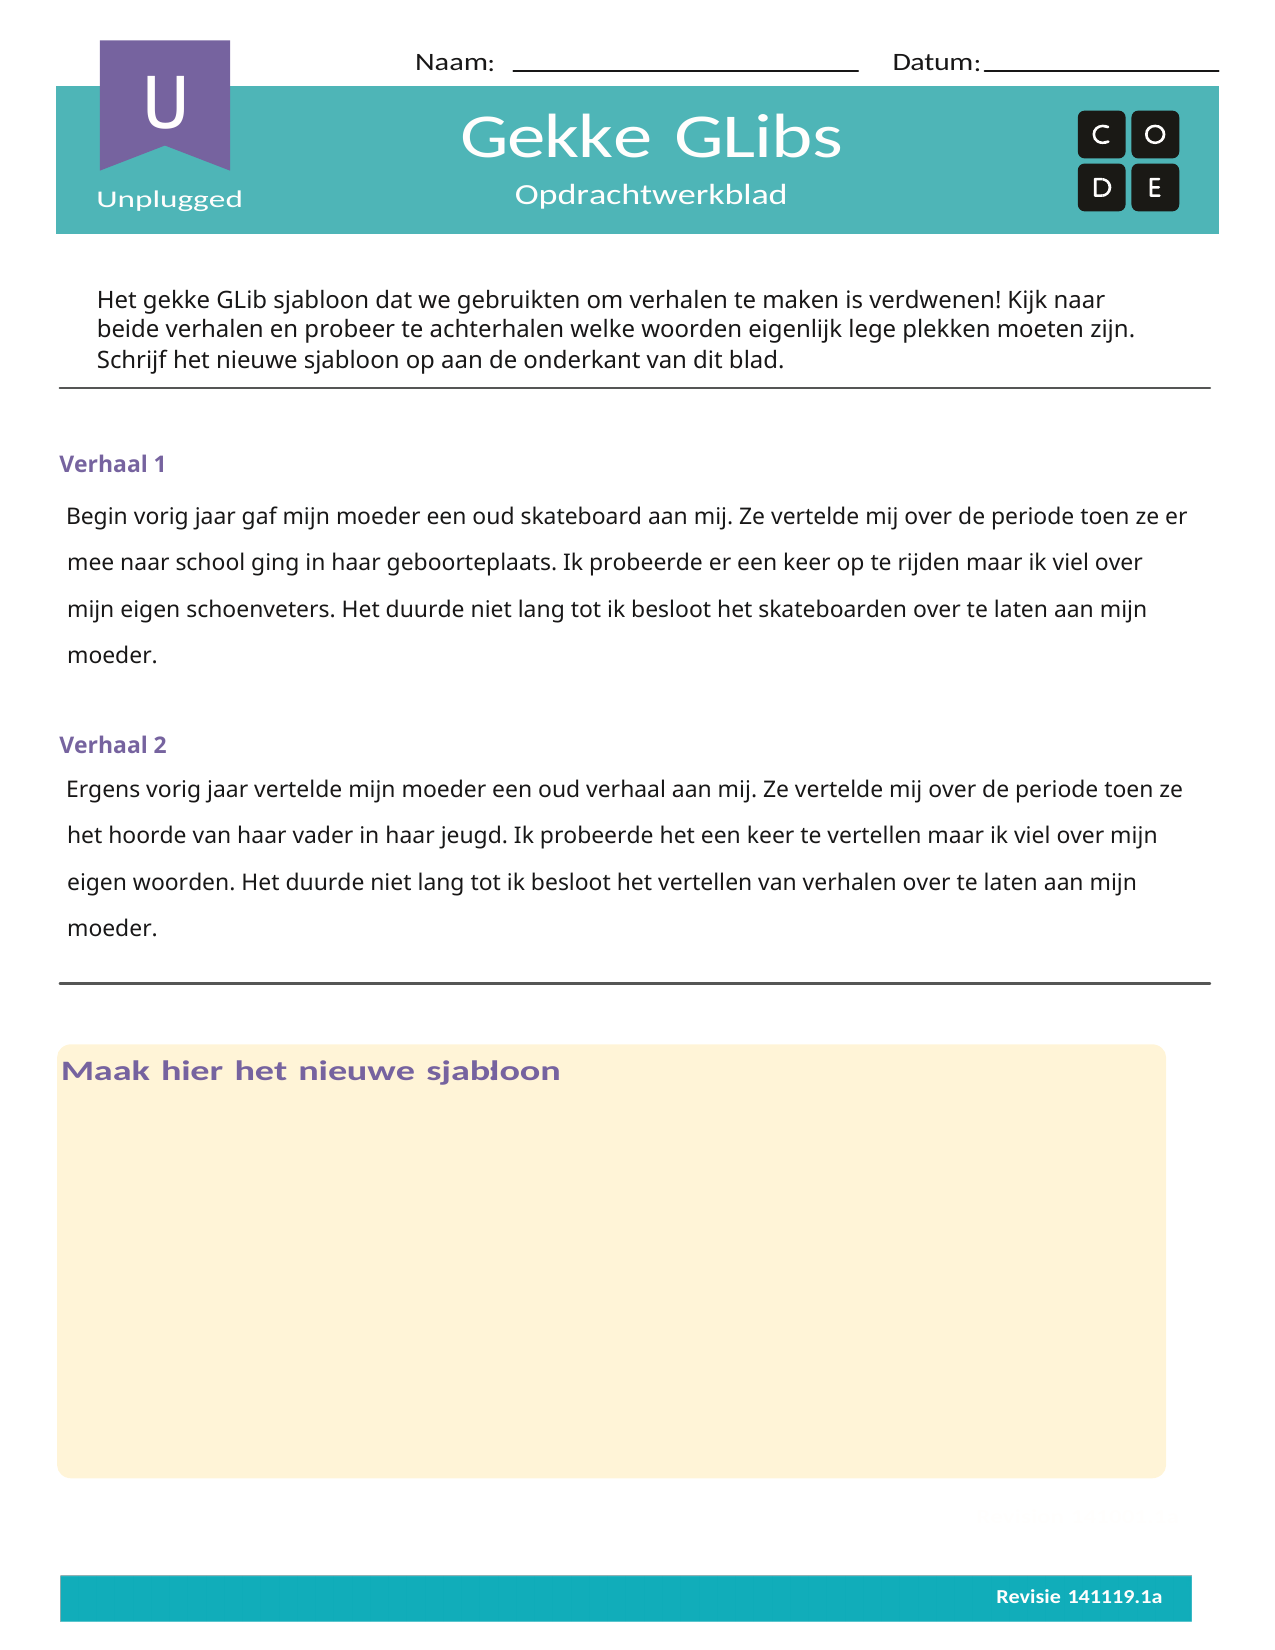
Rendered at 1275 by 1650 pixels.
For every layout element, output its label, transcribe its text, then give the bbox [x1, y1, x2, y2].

text Ergens vorig jaar vertelde mijn moeder een oud verhaal aan mij. Ze vertelde mij over de periode toen ze het hoorde van haar vader in haar jeugd. Ik probeerde het een keer te vertellen maar ik viel over mijn eigen woorden. Het duurde niet lang tot ik besloot het vertellen van verhalen over te laten aan mijn moeder. [66, 772, 1189, 943]
text Het gekke GLib sjabloon dat we gebruikten om verhalen te maken is verdwenen! Kijk naar beide verhalen en probeer te achterhalen welke woorden eigenlijk lege plekken moeten zijn. Schrijf het nieuwe sjabloon op aan de onderkant van dit blad. [97, 284, 1150, 375]
text Begin vorig jaar gaf mijn moeder een oud skateboard aan mij. Ze vertelde mij over de periode toen ze er mee naar school ging in haar geboorteplaats. Ik probeerde er een keer op te rijden maar ik viel over mijn eigen schoenveters. Het duurde niet lang tot ik besloot het skateboarden over te laten aan mijn moeder. [66, 499, 1189, 671]
subtitle Verhaal 1 [59, 448, 1189, 479]
picture [60, 1575, 1192, 1622]
subtitle Verhaal 2 [59, 728, 1189, 760]
